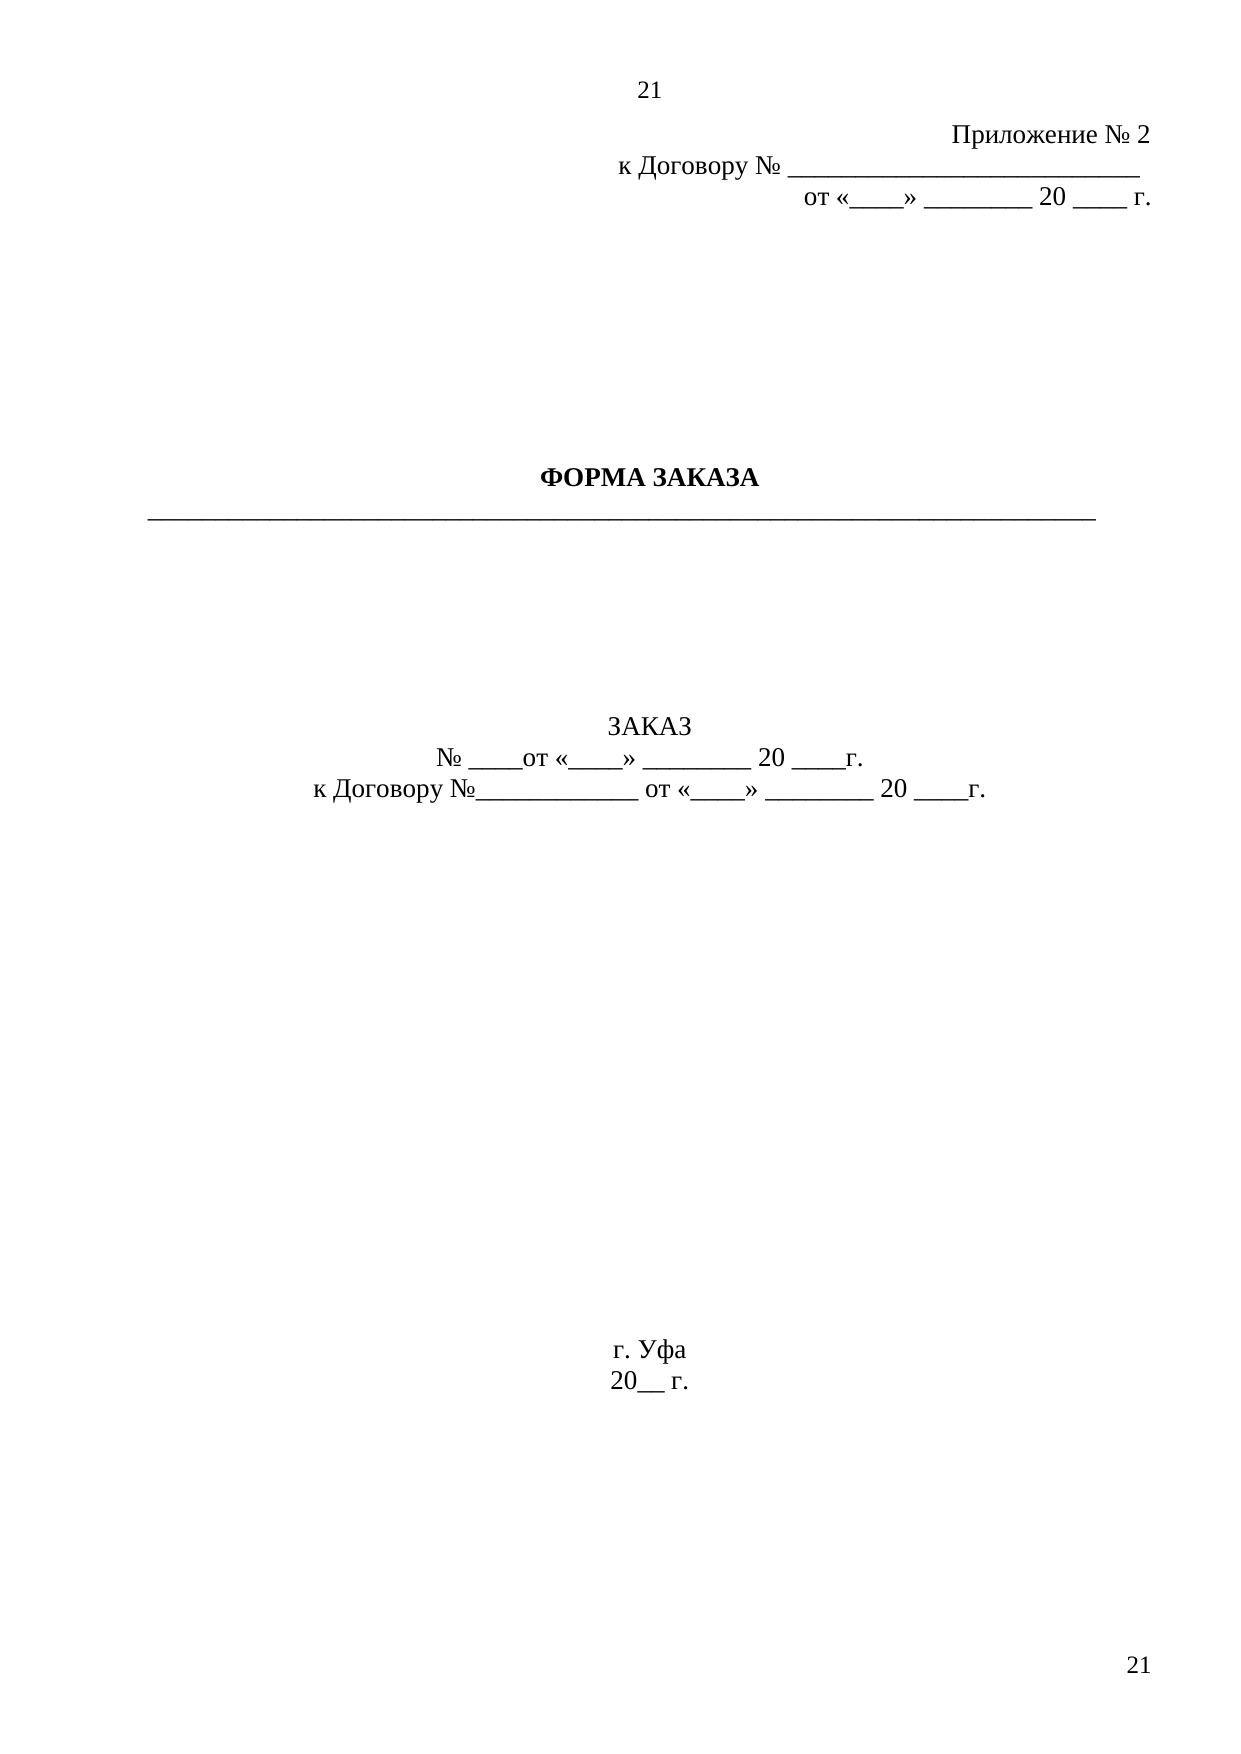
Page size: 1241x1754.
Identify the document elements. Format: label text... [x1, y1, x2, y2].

text ЗАКАЗ [148, 710, 1152, 741]
text к Договору №____________ от «____» ________ 20 ____г. [148, 772, 1152, 803]
text ФОРМА ЗАКАЗА [148, 461, 1152, 492]
text ______________________________________________________________________ [148, 492, 1152, 523]
text г. Уфа [148, 1333, 1152, 1364]
text № ____от «____» ________ 20 ____г. [148, 741, 1152, 772]
text от «____» ________ 20 ____ г. [148, 180, 1152, 212]
text к Договору № __________________________ [148, 149, 1152, 180]
text 20__ г. [148, 1364, 1152, 1395]
text Приложение № 2 [148, 118, 1152, 149]
